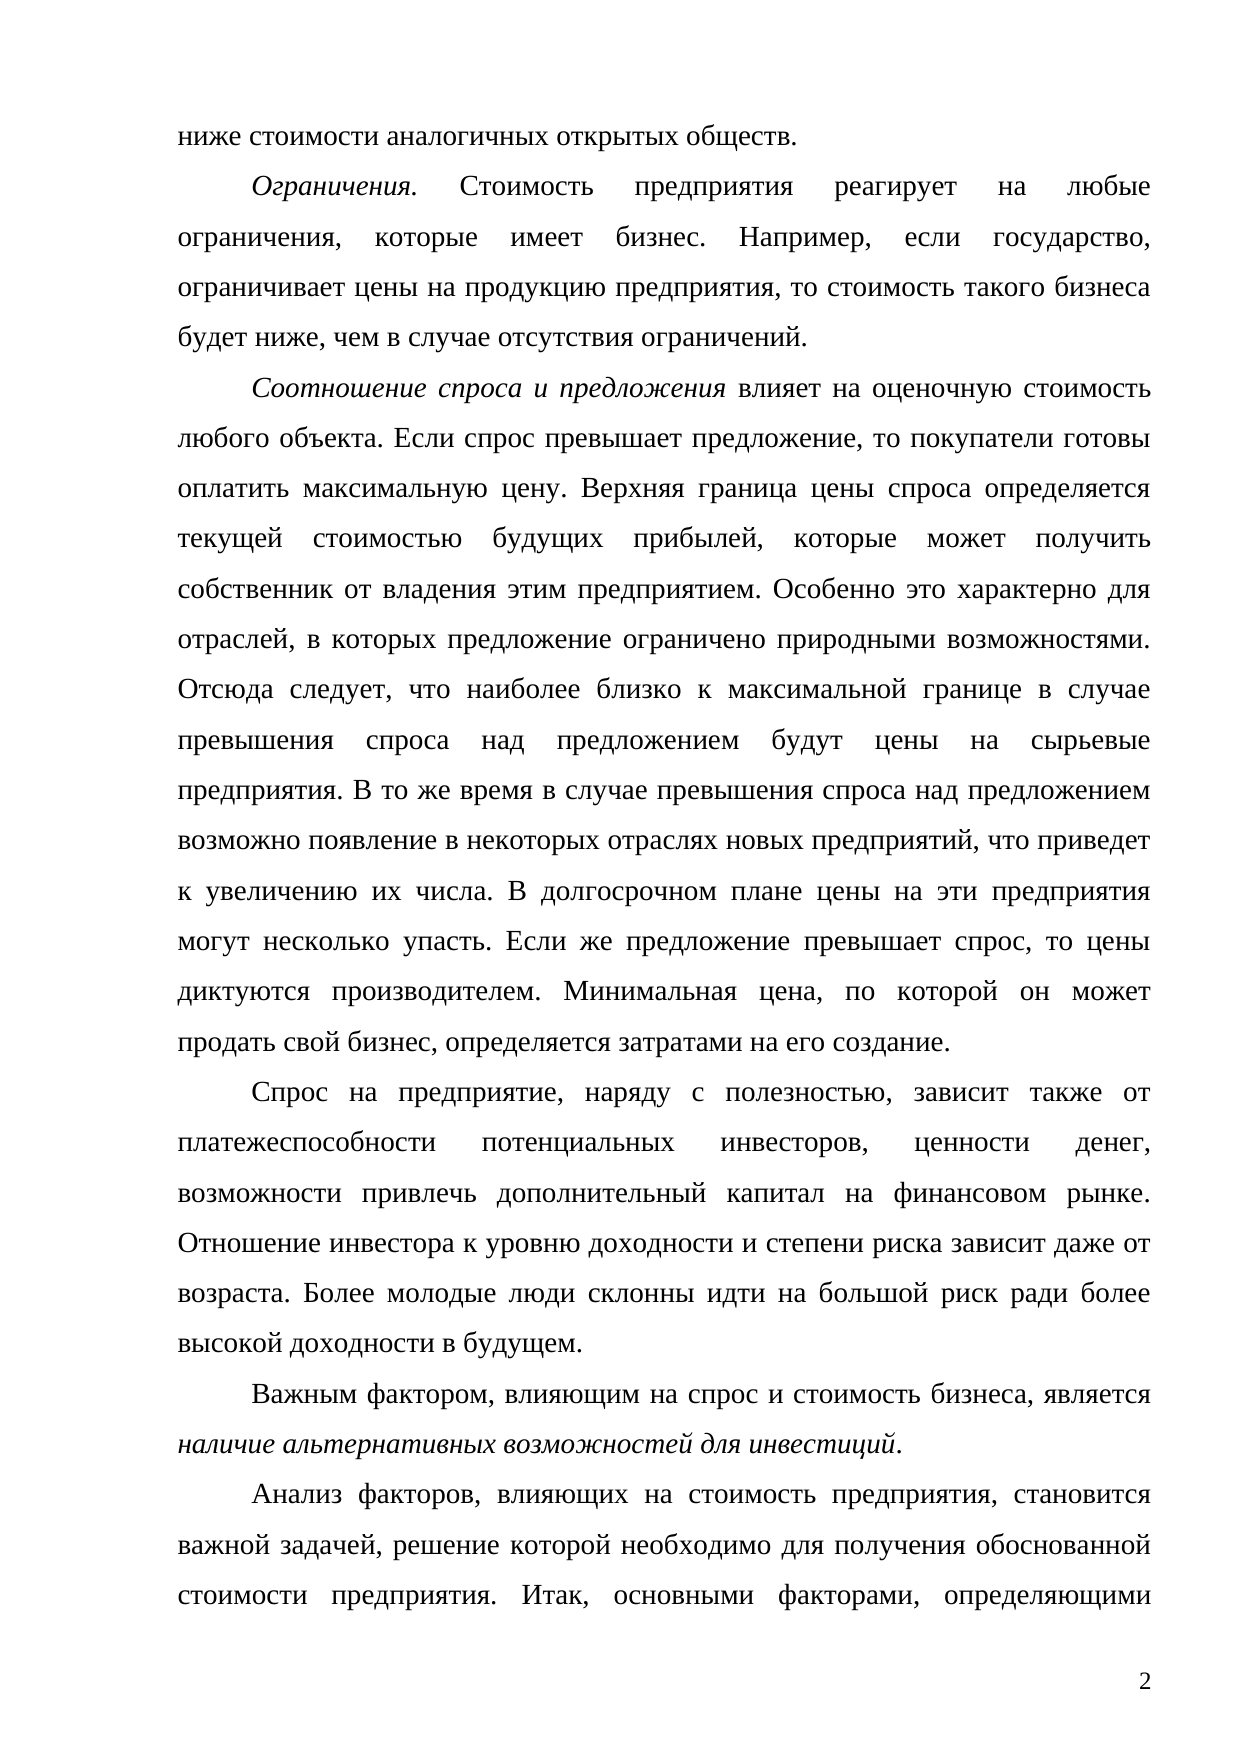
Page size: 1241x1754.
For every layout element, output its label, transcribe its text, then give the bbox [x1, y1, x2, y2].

text Соотношение спроса и предложения влияет на оценочную стоимость любого объекта. Если спрос превышает предложение, то покупатели готовы оплатить максимальную цену. Верхняя граница цены спроса определяется текущей стоимостью будущих прибылей, которые может получить собственник от владения этим предприятием. Особенно это характерно для отраслей, в которых предложение ограничено природными возможностями. Отсюда следует, что наиболее близко к максимальной границе в случае превышения спроса над предложением будут цены на сырьевые предприятия. В то же время в случае превышения спроса над предложением возможно появление в некоторых отраслях новых предприятий, что приведет к увеличению их числа. В долгосрочном плане цены на эти предприятия могут несколько упасть. Если же предложение превышает спрос, то цены диктуются производителем. Минимальная цена, по которой он может продать свой бизнес, определяется затратами на его создание. [177, 370, 1152, 1057]
text Ограничения. Стоимость предприятия реагирует на любые ограничения, которые имеет бизнес. Например, если государство, ограничивает цены на продукцию предприятия, то стоимость такого бизнеса будет ниже, чем в случае отсутствия ограничений. [177, 168, 1152, 353]
text Важным фактором, влияющим на спрос и стоимость бизнеса, является наличие альтернативных возможностей для инвестиций. [177, 1376, 1152, 1460]
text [177, 118, 1152, 152]
text Спрос на предприятие, наряду с полезностью, зависит также от платежеспособности потенциальных инвесторов, ценности денег, возможности привлечь дополнительный капитал на финансовом рынке. Отношение инвестора к уровню доходности и степени риска зависит даже от возраста. Более молодые люди склонны идти на большой риск ради более высокой доходности в будущем. [177, 1074, 1152, 1359]
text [177, 1477, 1152, 1611]
